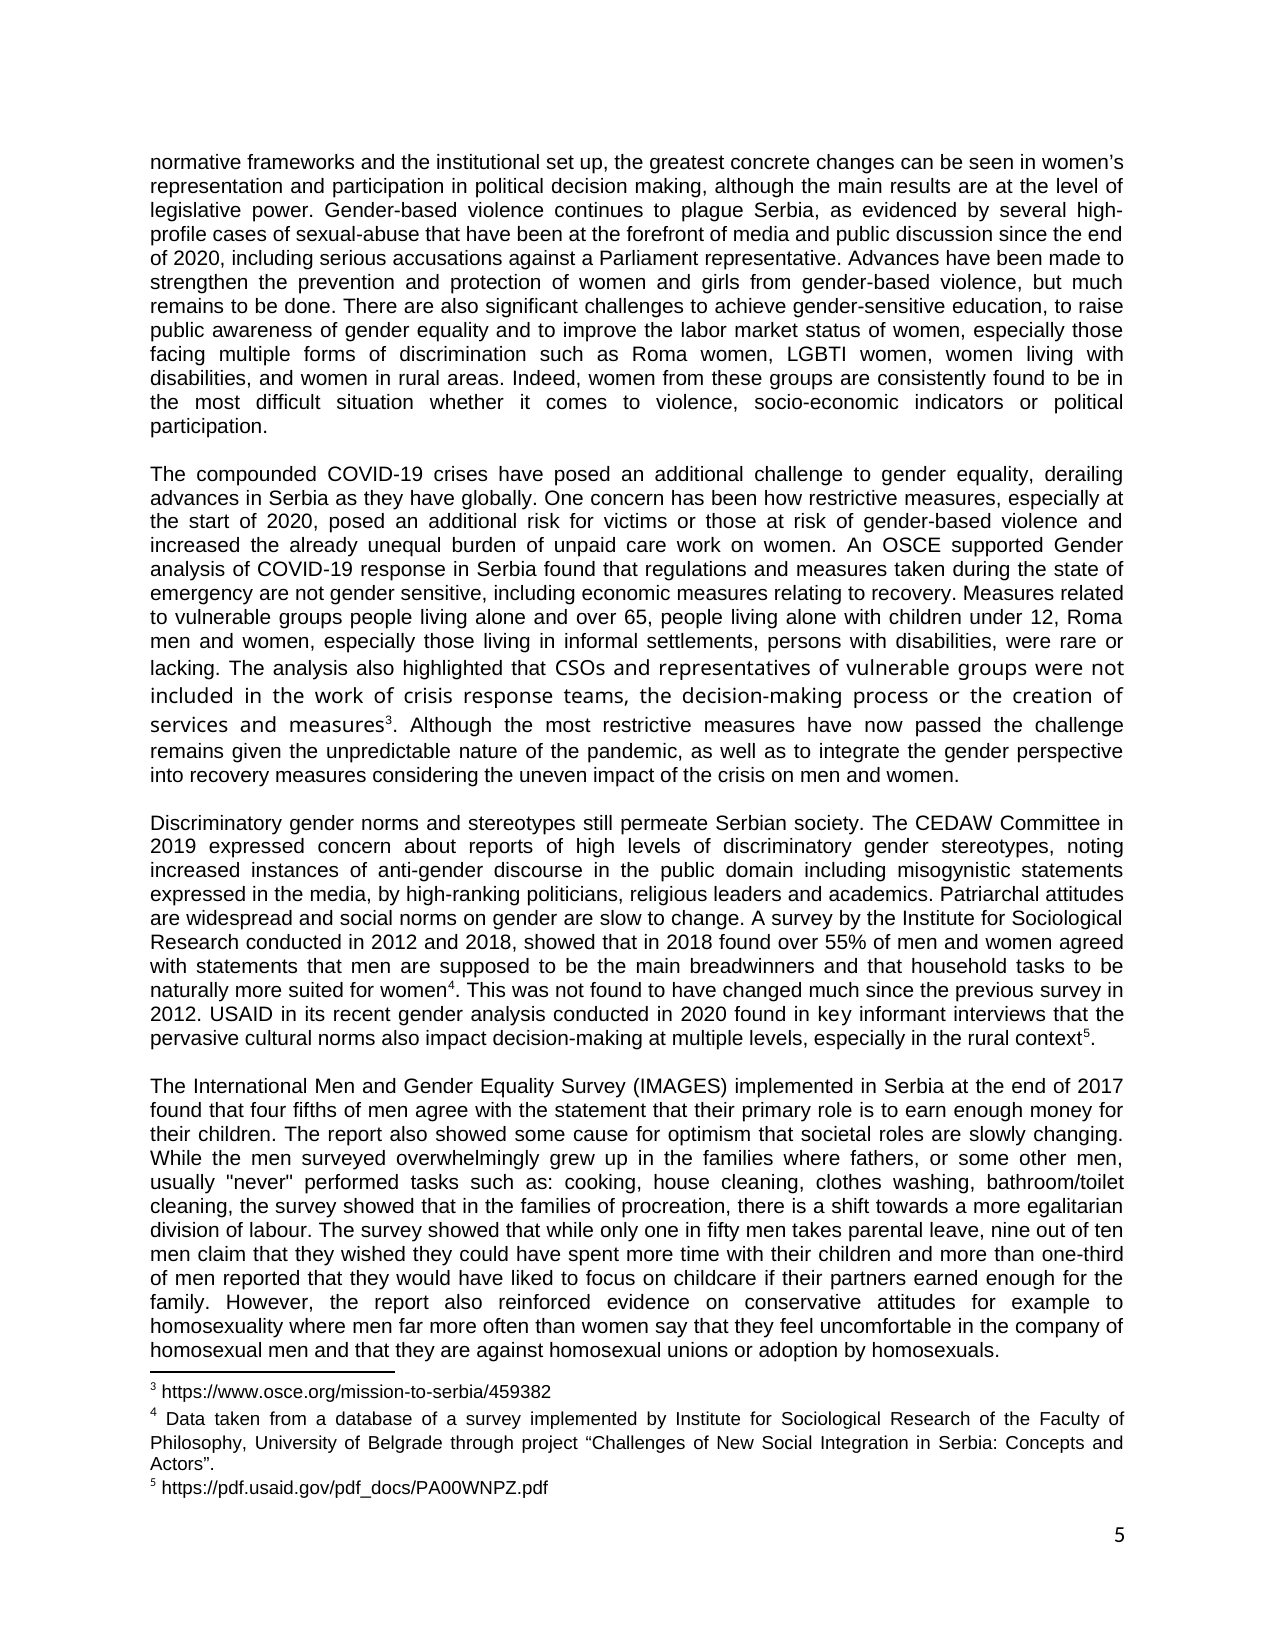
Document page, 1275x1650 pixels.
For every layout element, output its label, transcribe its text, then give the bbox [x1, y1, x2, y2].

text The compounded COVID-19 crises have posed an additional challenge to gender equality, derailing advances in Serbia as they have globally. One concern has been how restrictive measures, especially at the start of 2020, posed an additional risk for victims or those at risk of gender-based violence and increased the already unequal burden of unpaid care work on women. An OSCE supported Gender analysis of COVID-19 response in Serbia found that regulations and measures taken during the state of emergency are not gender sensitive, including economic measures relating to recovery. Measures related to vulnerable groups people living alone and over 65, people living alone with children under 12, Roma men and women, especially those living in informal settlements, persons with disabilities, were rare or lacking. The analysis also highlighted that CSOs and representatives of vulnerable groups were not included in the work of crisis response teams, the decision-making process or the creation of services and measures. Although the most restrictive measures have now passed the challenge remains given the unpredictable nature of the pandemic, as well as to integrate the gender perspective into recovery measures considering the uneven impact of the crisis on men and women. [150, 461, 1125, 786]
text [150, 150, 1125, 437]
text The International Men and Gender Equality Survey (IMAGES) implemented in Serbia at the end of 2017 found that four fifths of men agree with the statement that their primary role is to earn enough money for their children. The report also showed some cause for optimism that societal roles are slowly changing. While the men surveyed overwhelmingly grew up in the families where fathers, or some other men, usually "never" performed tasks such as: cooking, house cleaning, clothes washing, bathroom/toilet cleaning, the survey showed that in the families of procreation, there is a shift towards a more egalitarian division of labour. The survey showed that while only one in fifty men takes parental leave, nine out of ten men claim that they wished they could have spent more time with their children and more than one-third of men reported that they would have liked to focus on childcare if their partners earned enough for the family. However, the report also reinforced evidence on conservative attitudes for example to homosexuality where men far more often than women say that they feel uncomfortable in the company of homosexual men and that they are against homosexual unions or adoption by homosexuals. [150, 1074, 1125, 1361]
text Discriminatory gender norms and stereotypes still permeate Serbian society. The CEDAW Committee in 2019 expressed concern about reports of high levels of discriminatory gender stereotypes, noting increased instances of anti-gender discourse in the public domain including misogynistic statements expressed in the media, by high-ranking politicians, religious leaders and academics. Patriarchal attitudes are widespread and social norms on gender are slow to change. A survey by the Institute for Sociological Research conducted in 2012 and 2018, showed that in 2018 found over 55% of men and women agreed with statements that men are supposed to be the main breadwinners and that household tasks to be naturally more suited for women. This was not found to have changed much since the previous survey in 2012. USAID in its recent gender analysis conducted in 2020 found in key informant interviews that the pervasive cultural norms also impact decision-making at multiple levels, especially in the rural context. [150, 810, 1125, 1050]
